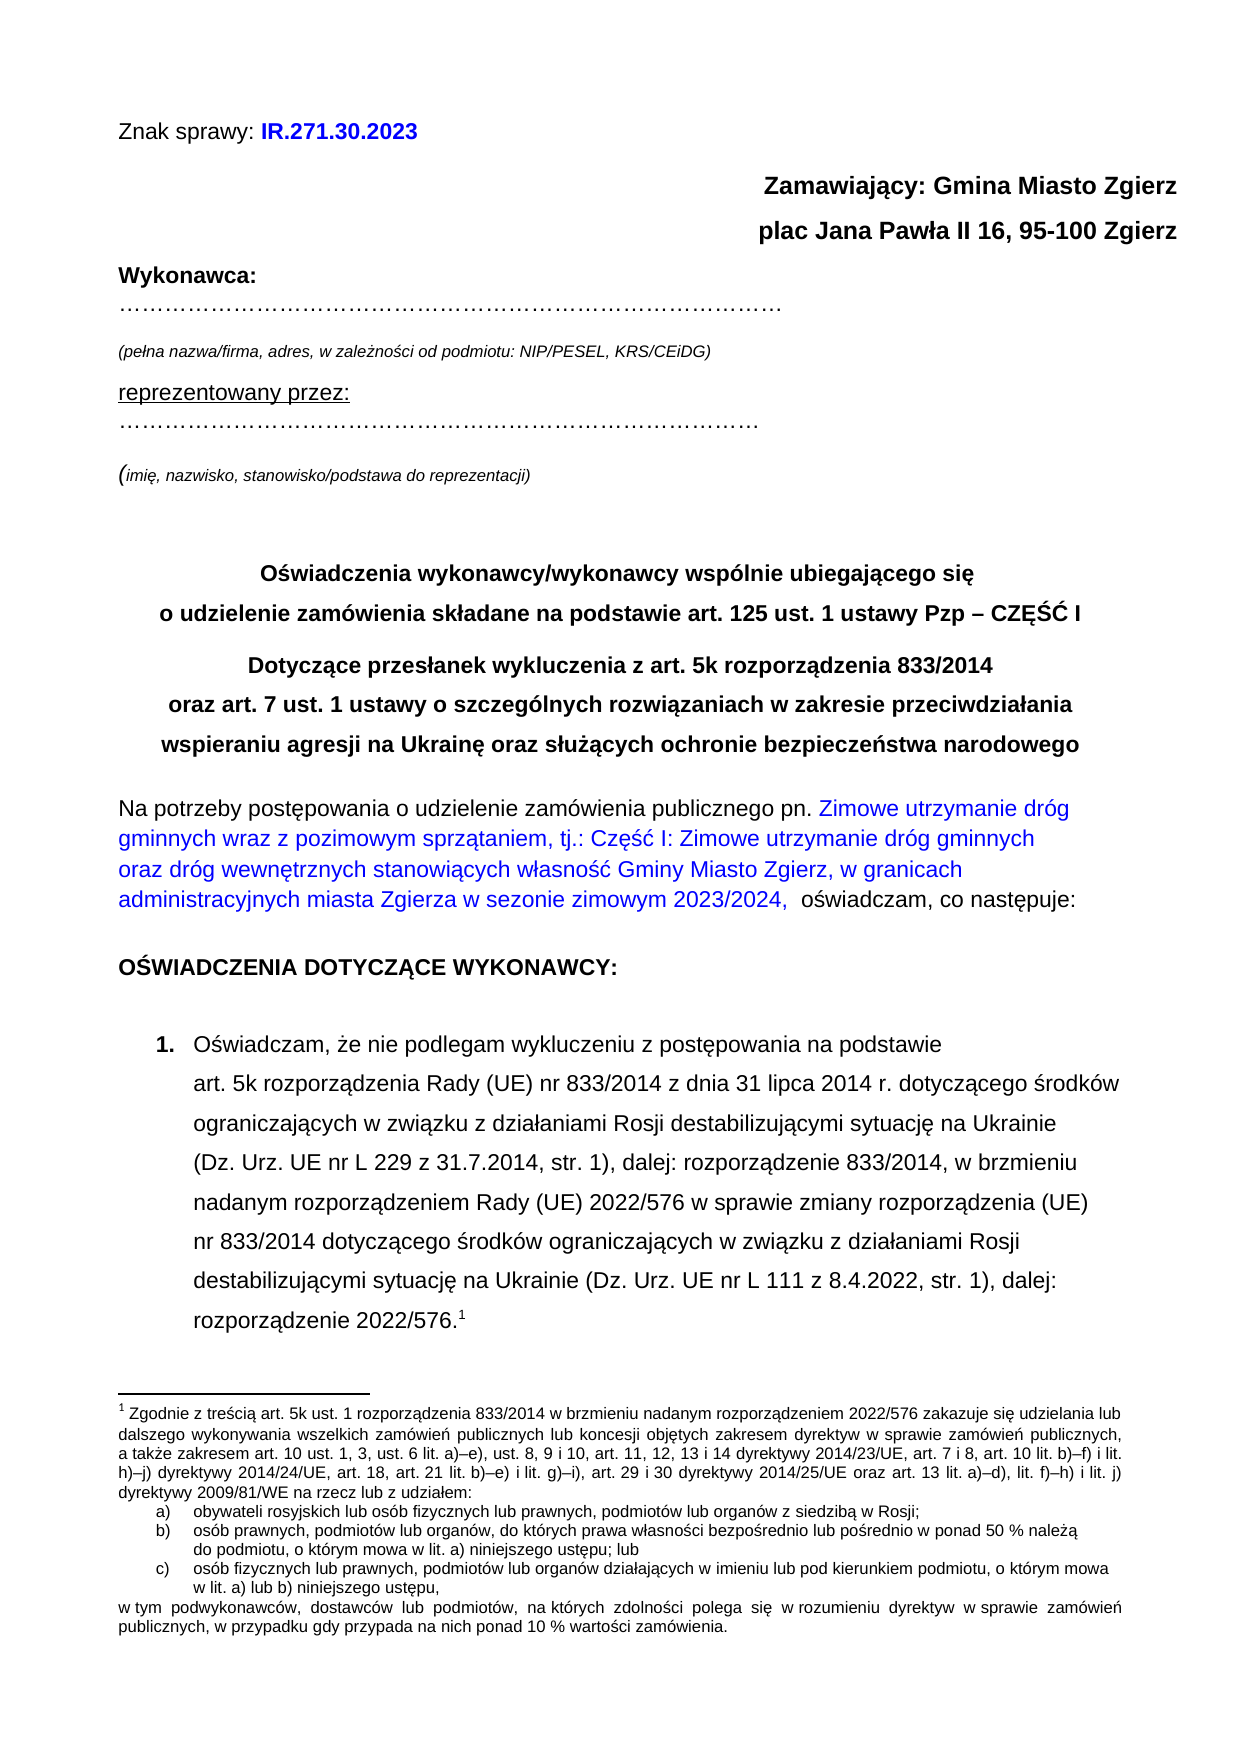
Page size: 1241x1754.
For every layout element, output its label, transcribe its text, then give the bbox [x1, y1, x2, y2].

text Na potrzeby postępowania o udzielenie zamówienia publicznego pn. Zimowe utrzymanie dróg gminnych wraz z pozimowym sprzątaniem, tj.: Część I: Zimowe utrzymanie dróg gminnych oraz dróg wewnętrznych stanowiących własność Gminy Miasto Zgierz, w granicach administracyjnych miasta Zgierza w sezonie zimowym 2023/2024, oświadczam, co następuje: [118, 795, 1122, 912]
list Oświadczam, że nie podlegam wykluczeniu z postępowania na podstawie art. 5k rozporządzenia Rady (UE) nr 833/2014 z dnia 31 lipca 2014 r. dotyczącego środków ograniczających w związku z działaniami Rosji destabilizującymi sytuację na Ukrainie (Dz. Urz. UE nr L 229 z 31.7.2014, str. 1), dalej: rozporządzenie 833/2014, w brzmieniu nadanym rozporządzeniem Rady (UE) 2022/576 w sprawie zmiany rozporządzenia (UE) nr 833/2014 dotyczącego środków ograniczających w związku z działaniami Rosji destabilizującymi sytuację na Ukrainie (Dz. Urz. UE nr L 111 z 8.4.2022, str. 1), dalej: rozporządzenie 2022/576. [156, 1031, 1122, 1333]
text (pełna nazwa/firma, adres, w zależności od podmiotu: NIP/PESEL, KRS/CEiDG) [118, 342, 842, 361]
text …………………………………………………………………………… [118, 289, 1122, 316]
text OŚWIADCZENIA DOTYCZĄCE WYKONAWCY: [118, 953, 1122, 980]
text Znak sprawy: IR.271.30.2023 [118, 118, 1122, 144]
text Oświadczenia wykonawcy/wykonawcy wspólnie ubiegającego się o udzielenie zamówienia składane na podstawie art. 125 ust. 1 ustawy Pzp – CZĘŚĆ I [118, 560, 1122, 626]
text Dotyczące przesłanek wykluczenia z art. 5k rozporządzenia 833/2014 oraz art. 7 ust. 1 ustawy o szczególnych rozwiązaniach w zakresie przeciwdziałania wspieraniu agresji na Ukrainę oraz służących ochronie bezpieczeństwa narodowego [118, 652, 1122, 757]
text Zamawiający: Gmina Miasto Zgierz [118, 171, 1178, 199]
text reprezentowany przez: [118, 379, 1122, 406]
text plac Jana Pawła II 16, 95-100 Zgierz [118, 216, 1178, 245]
text ………………………………………………………………………… [118, 407, 842, 433]
text Wykonawca: [118, 262, 1122, 288]
text (imię, nazwisko, stanowisko/podstawa do reprezentacji) [118, 460, 797, 486]
